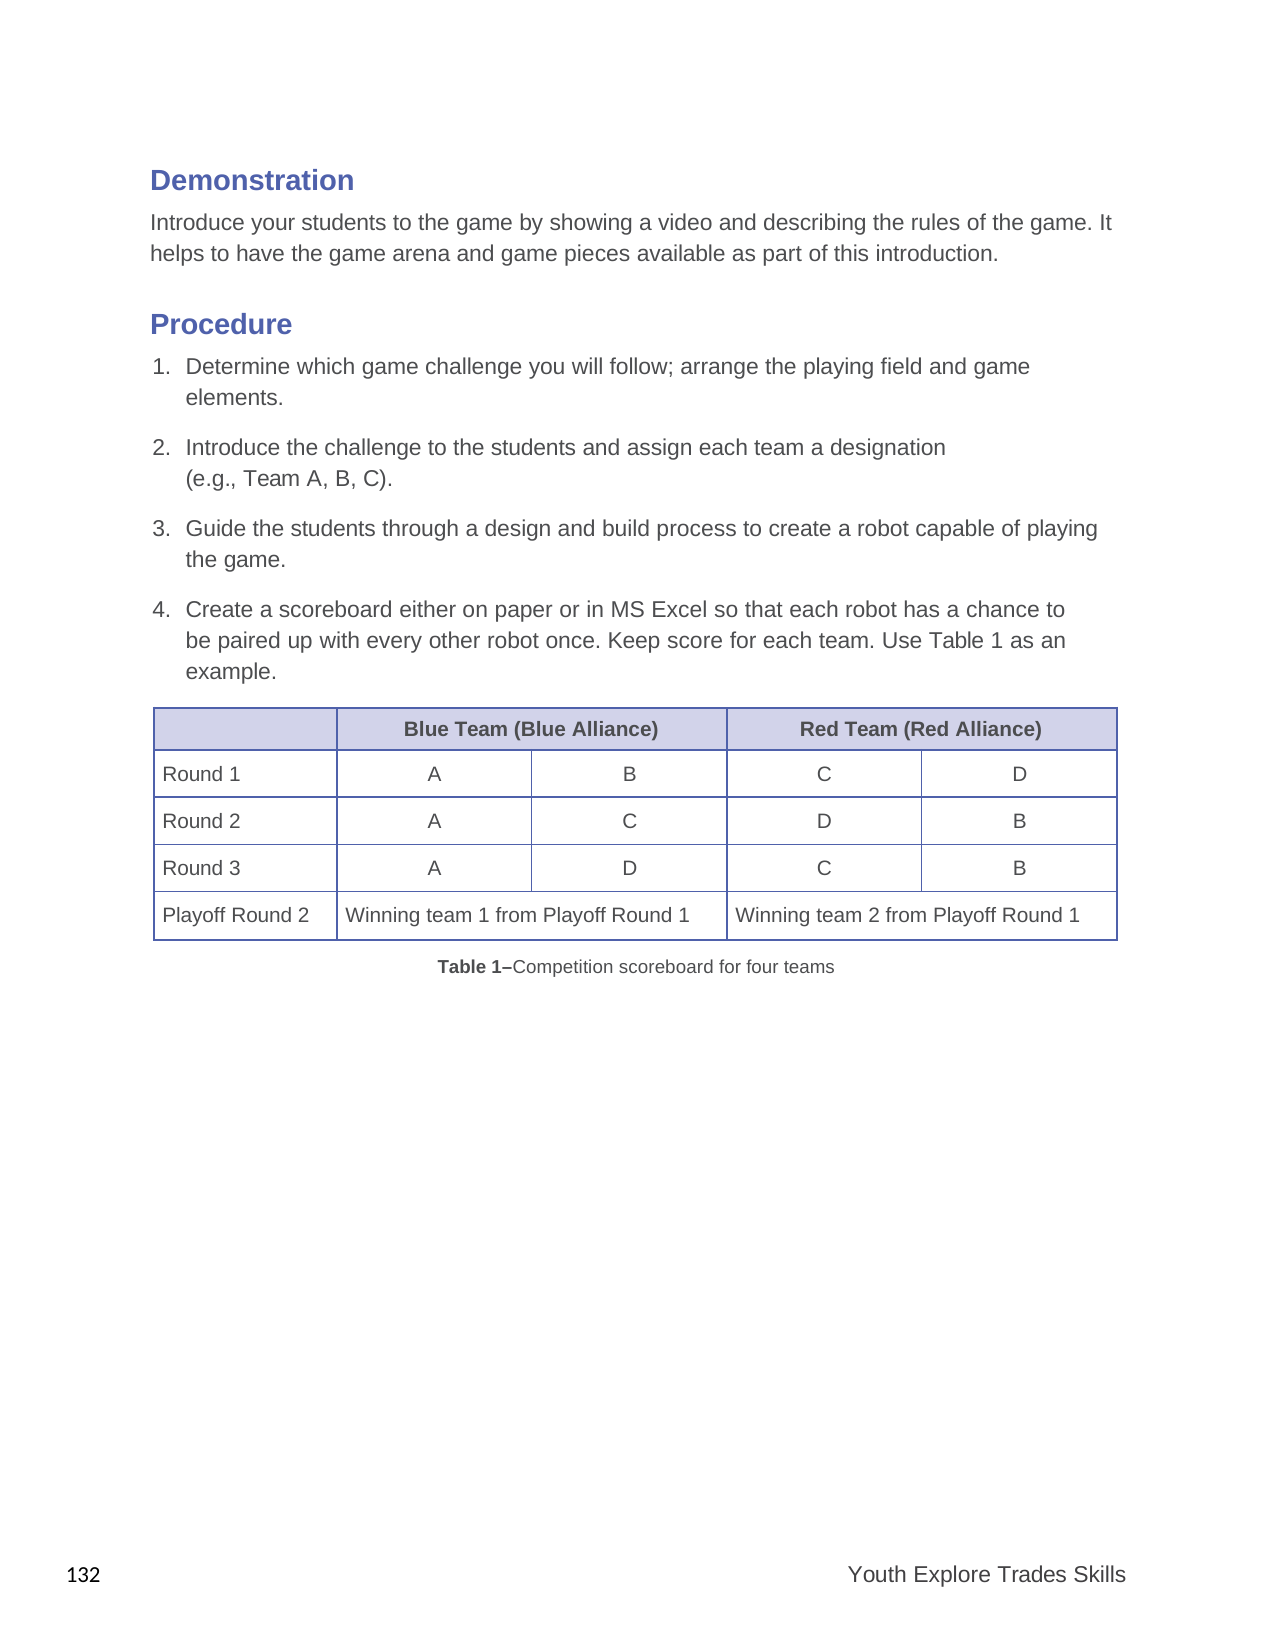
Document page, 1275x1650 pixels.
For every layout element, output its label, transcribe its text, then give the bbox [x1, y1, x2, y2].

list Introduce the challenge to the students and assign each team a designation (e.g., Team A, B, C). [152, 434, 952, 491]
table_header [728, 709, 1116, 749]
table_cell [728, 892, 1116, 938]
subtitle Procedure [150, 307, 1183, 340]
text Introduce your students to the game by showing a video and describing the rules of the game. It helps to have the game arena and game pieces available as part of this introduction. [150, 209, 1119, 266]
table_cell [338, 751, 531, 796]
list Create a scoreboard either on paper or in MS Excel so that each robot has a chance to be paired up with every other robot once. Keep score for each team. Use Table 1 as an example. [152, 596, 1066, 684]
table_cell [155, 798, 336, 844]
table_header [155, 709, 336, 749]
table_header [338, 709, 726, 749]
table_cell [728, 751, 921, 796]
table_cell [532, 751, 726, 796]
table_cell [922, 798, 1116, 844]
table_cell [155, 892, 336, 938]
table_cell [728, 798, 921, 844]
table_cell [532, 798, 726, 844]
list Determine which game challenge you will follow; arrange the playing field and game elements. [152, 353, 1032, 411]
text Table 1–Competition scoreboard for four teams [437, 955, 1183, 977]
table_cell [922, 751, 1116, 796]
subtitle Demonstration [150, 162, 1183, 196]
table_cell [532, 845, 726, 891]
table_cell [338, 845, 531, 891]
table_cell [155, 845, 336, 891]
list Guide the students through a design and build process to create a robot capable of playing the game. [152, 515, 1102, 572]
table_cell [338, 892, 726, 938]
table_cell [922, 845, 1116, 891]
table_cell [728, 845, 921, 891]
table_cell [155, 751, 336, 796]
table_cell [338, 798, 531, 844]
